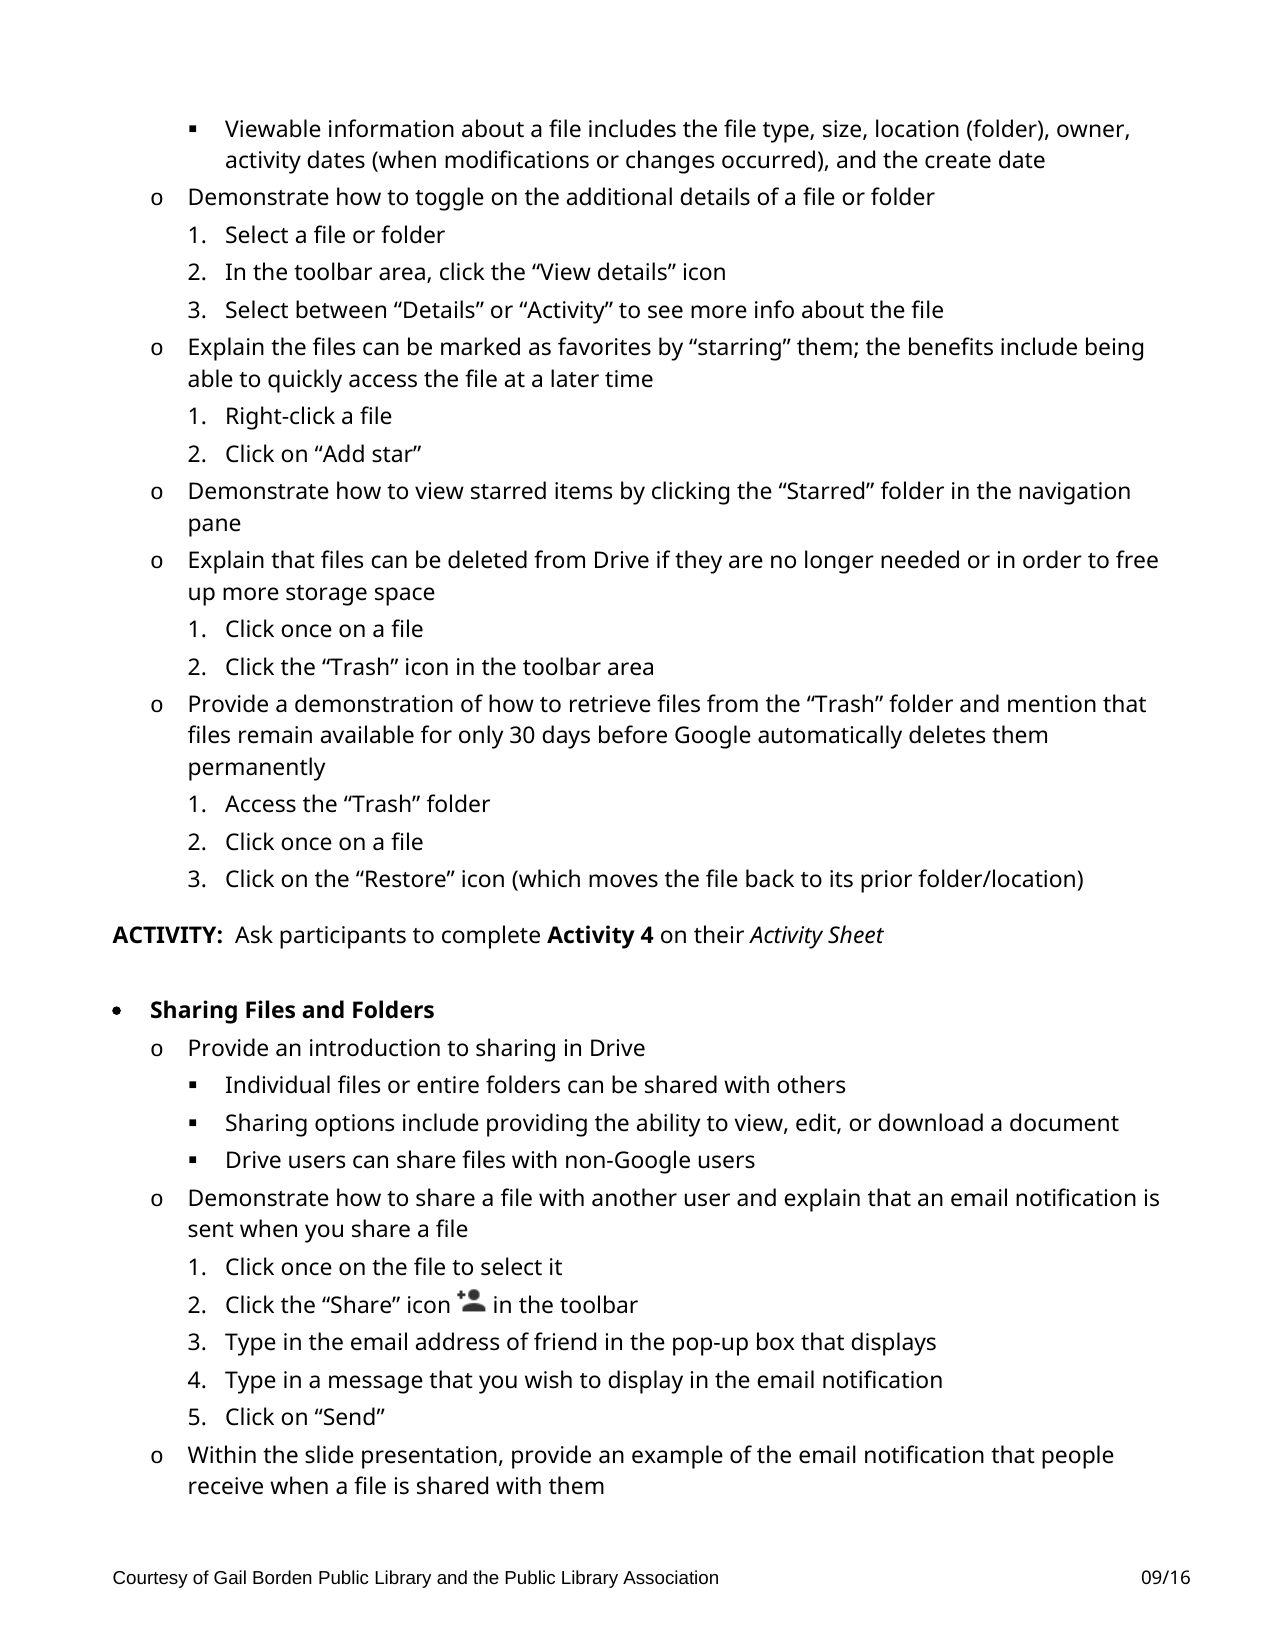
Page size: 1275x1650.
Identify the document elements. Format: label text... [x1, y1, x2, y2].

list Explain the files can be marked as favorites by “starring” them; the benefits include being able to quickly access the file at a later time [150, 331, 1162, 394]
list Sharing Files and Folders [112, 994, 1162, 1026]
list Demonstrate how to view starred items by clicking the “Starred” folder in the navigation pane [150, 475, 1162, 538]
list Demonstrate how to toggle on the additional details of a file or folder [150, 181, 1162, 213]
list Access the “Trash” folder [187, 788, 1162, 819]
list Provide a demonstration of how to retrieve files from the “Trash” folder and mention that files remain available for only 30 days before Google automatically deletes them permanently [150, 688, 1162, 782]
list Click on “Send” [187, 1401, 1162, 1432]
list Explain that files can be deleted from Drive if they are no longer needed or in order to free up more storage space [150, 544, 1162, 607]
list Click once on a file [187, 826, 1162, 857]
list Drive users can share files with non-Google users [187, 1144, 1162, 1176]
picture [457, 1288, 487, 1313]
list In the toolbar area, click the “View details” icon [187, 256, 1162, 288]
list Type in the email address of friend in the pop-up box that displays [187, 1326, 1162, 1357]
list Right-click a file [187, 400, 1162, 431]
list Select a file or folder [187, 219, 1162, 250]
list Type in a message that you wish to display in the email notification [187, 1363, 1162, 1395]
list Sharing options include providing the ability to view, edit, or download a document [187, 1107, 1162, 1138]
list Viewable information about a file includes the file type, size, location (folder), owner, activity dates (when modifications or changes occurred), and the create date [187, 112, 1162, 175]
list Click the “Trash” icon in the toolbar area [187, 650, 1162, 682]
list Within the slide presentation, provide an example of the email notification that people receive when a file is shared with them [150, 1438, 1162, 1501]
list Select between “Details” or “Activity” to see more info about the file [187, 294, 1162, 325]
list Demonstrate how to share a file with another user and explain that an email notification is sent when you share a file [150, 1182, 1162, 1244]
list Click on the “Restore” icon (which moves the file back to its prior folder/location) [187, 863, 1162, 894]
text ACTIVITY: Ask participants to complete Activity 4 on their Activity Sheet [112, 919, 1162, 951]
list Click once on the file to select it [187, 1251, 1162, 1282]
list Click the “Share” icon in the toolbar [187, 1288, 1162, 1320]
list Click on “Add star” [187, 438, 1162, 469]
list Click once on a file [187, 613, 1162, 644]
list Provide an introduction to sharing in Drive [150, 1032, 1162, 1063]
list Individual files or entire folders can be shared with others [187, 1069, 1162, 1101]
